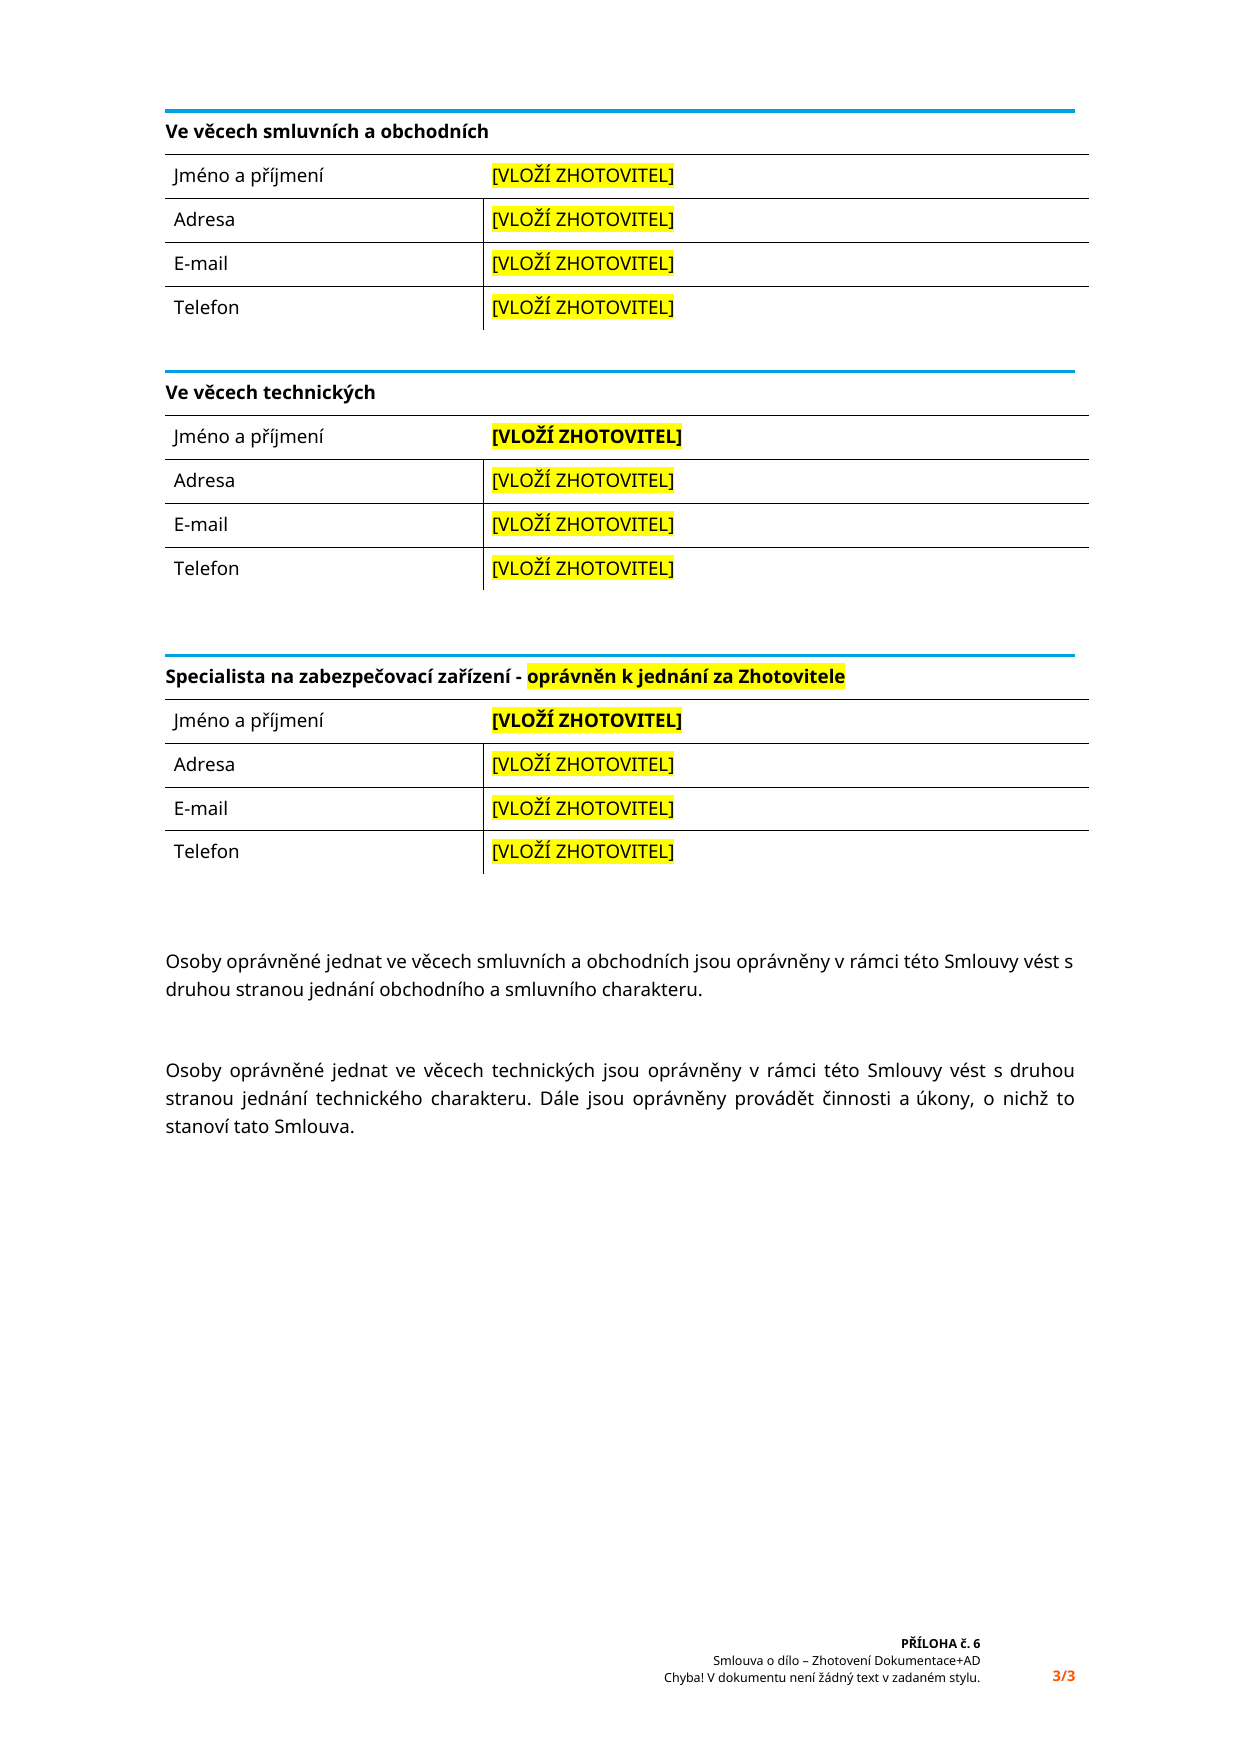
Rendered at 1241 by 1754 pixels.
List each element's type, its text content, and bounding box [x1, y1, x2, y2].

table_cell Telefon [165, 287, 483, 329]
table_cell [VLOŽÍ ZHOTOVITEL] [484, 460, 1089, 503]
table_cell [VLOŽÍ ZHOTOVITEL] [484, 831, 1089, 874]
table_cell E-mail [165, 788, 483, 830]
table_cell E-mail [165, 504, 483, 547]
table_cell [VLOŽÍ ZHOTOVITEL] [484, 199, 1089, 242]
text Specialista na zabezpečovací zařízení - oprávněn k jednání za Zhotovitele [165, 657, 1075, 689]
table_cell Telefon [165, 548, 483, 590]
text Ve věcech technických [165, 373, 1075, 405]
table_cell E-mail [165, 243, 483, 286]
text Ve věcech smluvních a obchodních [165, 113, 1075, 144]
text Osoby oprávněné jednat ve věcech smluvních a obchodních jsou oprávněny v rámci této Smlouvy vést s druhou stranou jednání obchodního a smluvního charakteru. [165, 949, 1075, 1002]
table_cell Adresa [165, 199, 483, 242]
table_cell [VLOŽÍ ZHOTOVITEL] [484, 788, 1089, 830]
table_cell Telefon [165, 831, 483, 874]
table_header Jméno a příjmení [165, 700, 484, 743]
table_header [VLOŽÍ ZHOTOVITEL] [484, 155, 1089, 198]
table_cell Adresa [165, 460, 483, 503]
table_cell [VLOŽÍ ZHOTOVITEL] [484, 548, 1089, 590]
table_header [VLOŽÍ ZHOTOVITEL] [484, 700, 1089, 743]
table_header Jméno a příjmení [165, 416, 484, 459]
table_cell [VLOŽÍ ZHOTOVITEL] [484, 243, 1089, 286]
table_cell [VLOŽÍ ZHOTOVITEL] [484, 504, 1089, 547]
table_cell [VLOŽÍ ZHOTOVITEL] [484, 744, 1089, 787]
table_cell [VLOŽÍ ZHOTOVITEL] [484, 287, 1089, 329]
table_header Jméno a příjmení [165, 155, 484, 198]
table_cell Adresa [165, 744, 483, 787]
table_header [VLOŽÍ ZHOTOVITEL] [484, 416, 1089, 459]
text Osoby oprávněné jednat ve věcech technických jsou oprávněny v rámci této Smlouvy vést s druhou stranou jednání technického charakteru. Dále jsou oprávněny provádět činnosti a úkony, o nichž to stanoví tato Smlouva. [165, 1058, 1075, 1139]
